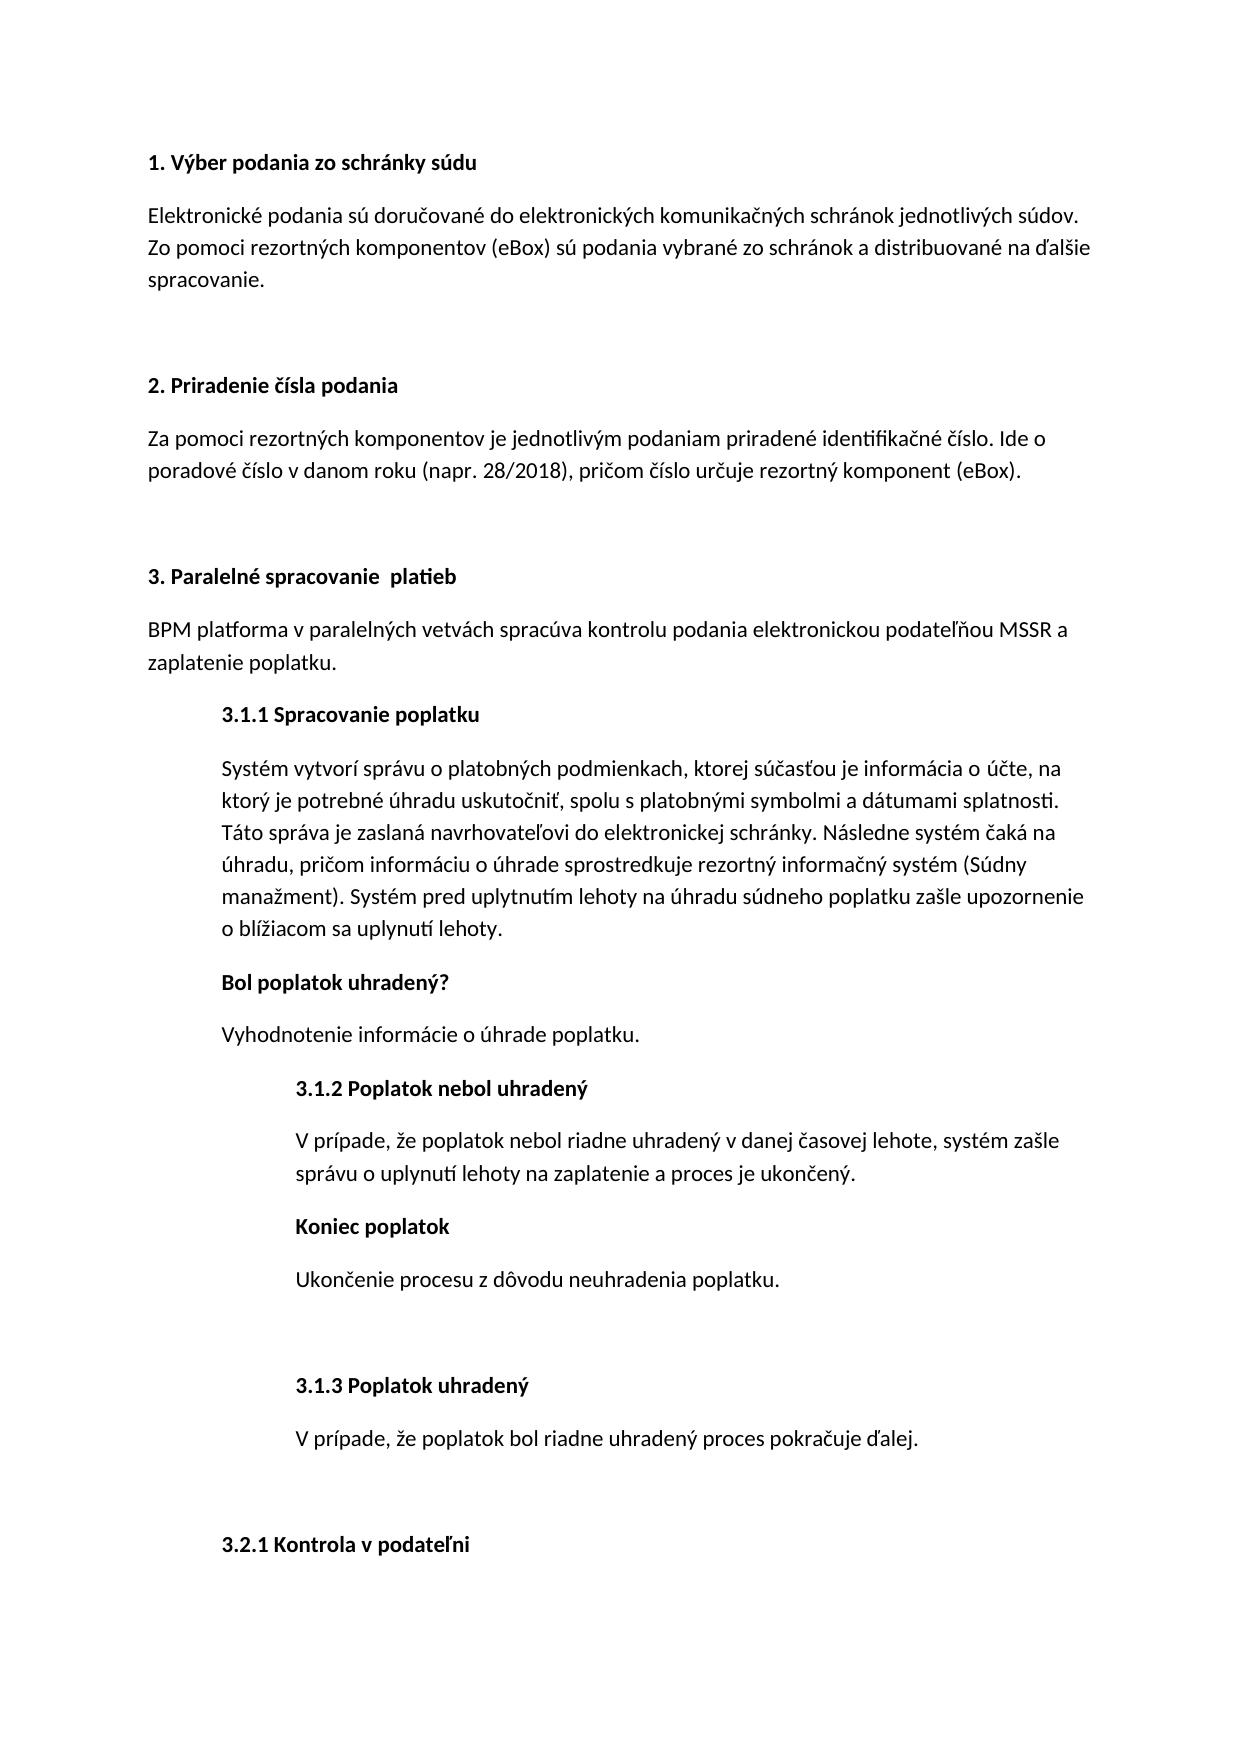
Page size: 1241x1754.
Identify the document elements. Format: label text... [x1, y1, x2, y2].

text Systém vytvorí správu o platobných podmienkach, ktorej súčasťou je informácia o účte, na ktorý je potrebné úhradu uskutočniť, spolu s platobnými symbolmi a dátumami splatnosti. Táto správa je zaslaná navrhovateľovi do elektronickej schránky. Následne systém čaká na úhradu, pričom informáciu o úhrade sprostredkuje rezortný informačný systém (Súdny manažment). Systém pred uplytnutím lehoty na úhradu súdneho poplatku zašle upozornenie o blížiacom sa uplynutí lehoty. [221, 754, 1092, 943]
text Koniec poplatok [222, 1212, 1092, 1240]
text BPM platforma v paralelných vetvách spracúva kontrolu podania elektronickou podateľňou MSSR a zaplatenie poplatku. [148, 615, 1092, 676]
text Za pomoci rezortných komponentov je jednotlivým podaniam priradené identifikačné číslo. Ide o poradové číslo v danom roku (napr. 28/2018), pričom číslo určuje rezortný komponent (eBox). [148, 424, 1092, 484]
text 2. Priradenie čísla podania [148, 371, 1092, 399]
text 3.2.1 Kontrola v podateľni [221, 1530, 1092, 1558]
text Vyhodnotenie informácie o úhrade poplatku. [221, 1021, 1092, 1049]
text V prípade, že poplatok nebol riadne uhradený v danej časovej lehote, systém zašle správu o uplynutí lehoty na zaplatenie a proces je ukončený. [295, 1127, 1092, 1187]
text Elektronické podania sú doručované do elektronických komunikačných schránok jednotlivých súdov. Zo pomoci rezortných komponentov (eBox) sú podania vybrané zo schránok a distribuované na ďalšie spracovanie. [148, 201, 1092, 293]
text Bol poplatok uhradený? [221, 968, 1092, 996]
text V prípade, že poplatok bol riadne uhradený proces pokračuje ďalej. [222, 1424, 1092, 1452]
text 3.1.1 Spracovanie poplatku [221, 701, 1092, 729]
text 3. Paralelné spracovanie platieb [148, 562, 1092, 590]
text 3.1.2 Poplatok nebol uhradený [222, 1074, 1092, 1102]
text 3.1.3 Poplatok uhradený [222, 1371, 1092, 1399]
text 1. Výber podania zo schránky súdu [148, 148, 1092, 176]
text Ukončenie procesu z dôvodu neuhradenia poplatku. [222, 1265, 1092, 1293]
